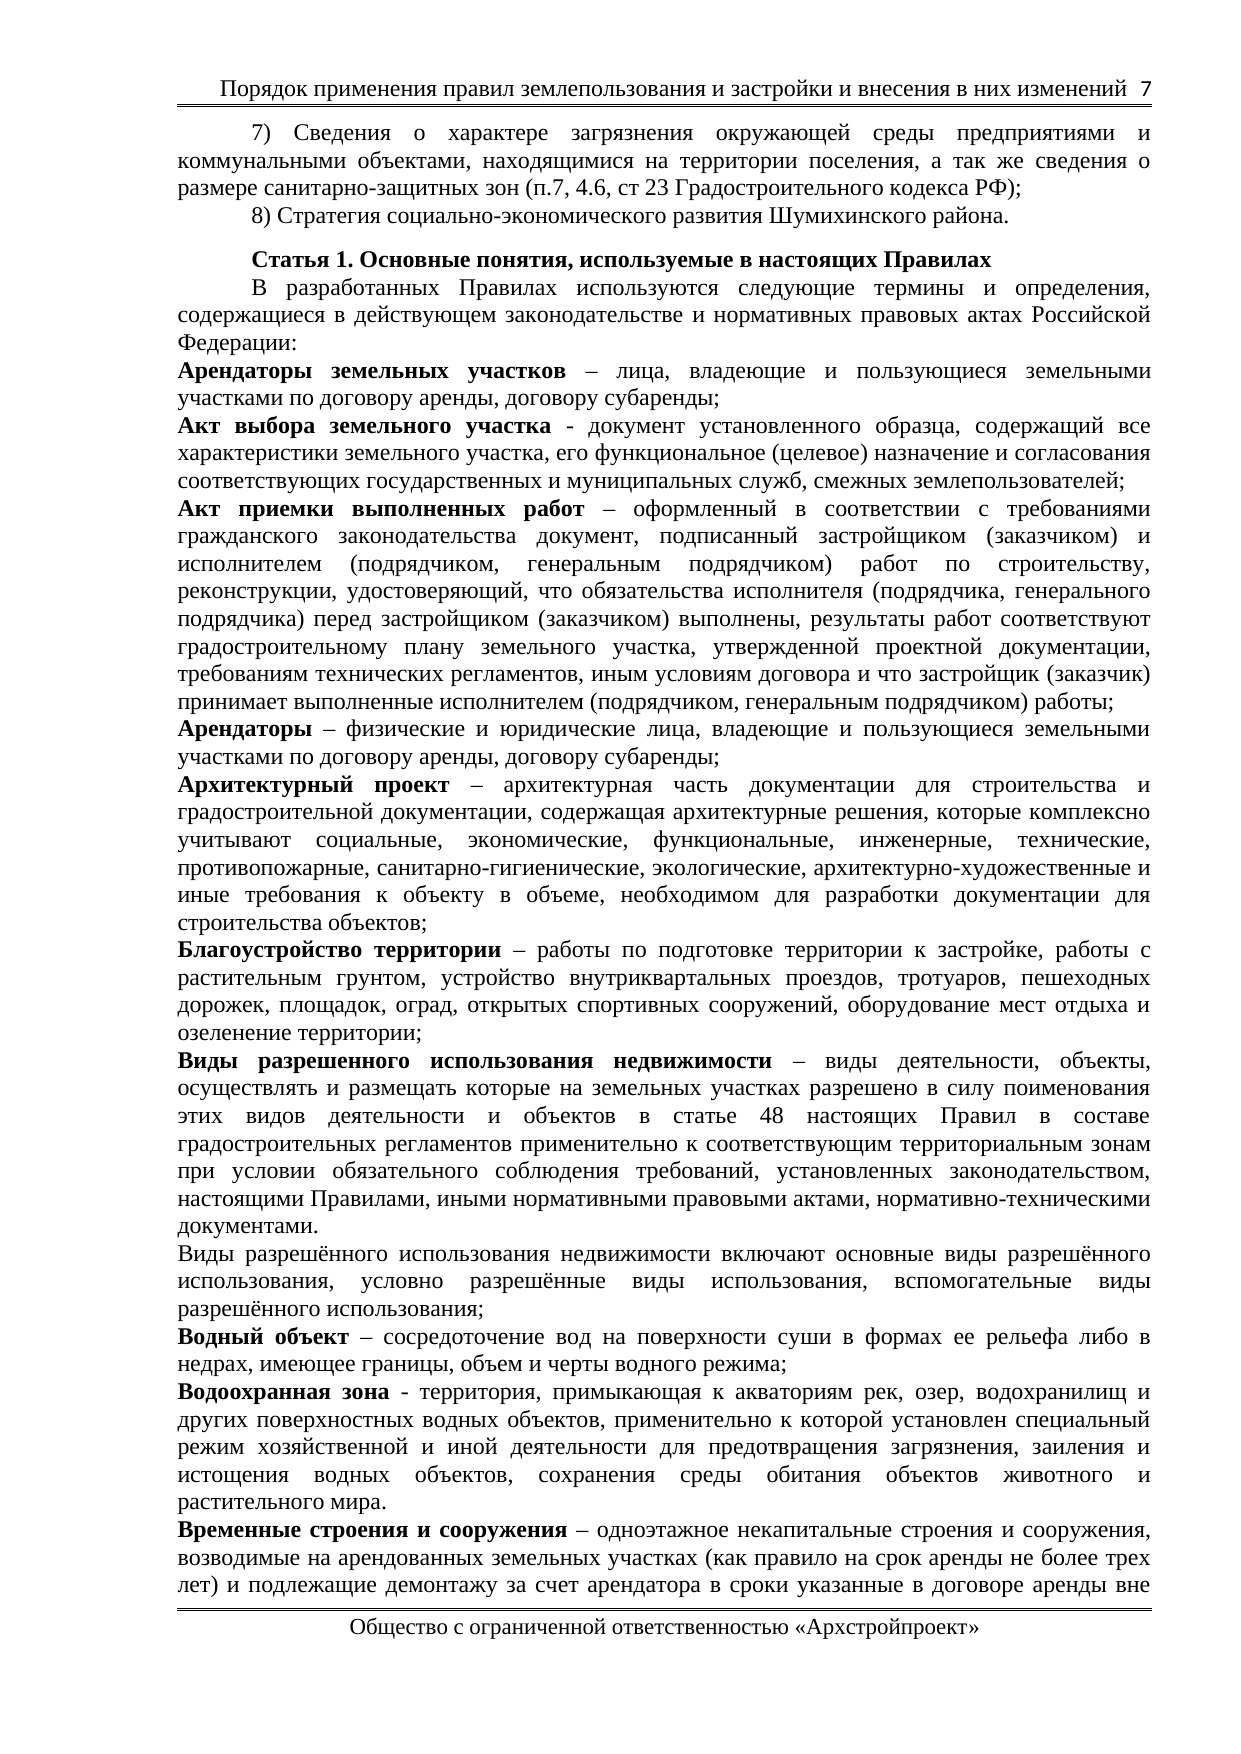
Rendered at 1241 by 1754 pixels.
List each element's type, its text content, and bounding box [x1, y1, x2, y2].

text Статья 1. Основные понятия, используемые в настоящих Правилах [177, 245, 1152, 273]
text В разработанных Правилах используются следующие термины и определения, содержащиеся в действующем законодательстве и нормативных правовых актах Российской Федерации: [177, 273, 1152, 356]
text Акт приемки выполненных работ – оформленный в соответствии с требованиями гражданского законодательства документ, подписанный застройщиком (заказчиком) и исполнителем (подрядчиком, генеральным подрядчиком) работ по строительству, реконструкции, удостоверяющий, что обязательства исполнителя (подрядчика, генерального подрядчика) перед застройщиком (заказчиком) выполнены, результаты работ соответствуют градостроительному плану земельного участка, утвержденной проектной документации, требованиям технических регламентов, иным условиям договора и что застройщик (заказчик) принимает выполненные исполнителем (подрядчиком, генеральным подрядчиком) работы; [177, 494, 1152, 714]
text Арендаторы земельных участков – лица, владеющие и пользующиеся земельными участками по договору аренды, договору субаренды; [177, 356, 1152, 411]
text Виды разрешенного использования недвижимости – виды деятельности, объекты, осуществлять и размещать которые на земельных участках разрешено в силу поименования этих видов деятельности и объектов в статье 48 настоящих Правил в составе градостроительных регламентов применительно к соответствующим территориальным зонам при условии обязательного соблюдения требований, установленных законодательством, настоящими Правилами, иными нормативными правовыми актами, нормативно-техническими документами. [177, 1046, 1152, 1239]
text 8) Стратегия социально-экономического развития Шумихинского района. [177, 201, 1152, 228]
text Водоохранная зона - территория, примыкающая к акваториям рек, озер, водохранилищ и других поверхностных водных объектов, применительно к которой установлен специальный режим хозяйственной и иной деятельности для предотвращения загрязнения, заиления и истощения водных объектов, сохранения среды обитания объектов животного и растительного мира. [177, 1377, 1152, 1515]
text Архитектурный проект – архитектурная часть документации для строительства и градостроительной документации, содержащая архитектурные решения, которые комплексно учитывают социальные, экономические, функциональные, инженерные, технические, противопожарные, санитарно-гигиенические, экологические, архитектурно-художественные и иные требования к объекту в объеме, необходимом для разработки документации для строительства объектов; [177, 770, 1152, 935]
text Акт выбора земельного участка - документ установленного образца, содержащий все характеристики земельного участка, его функциональное (целевое) назначение и согласования соответствующих государственных и муниципальных служб, смежных землепользователей; [177, 411, 1152, 494]
text 7) Сведения о характере загрязнения окружающей среды предприятиями и коммунальными объектами, находящимися на территории поселения, а так же сведения о размере санитарно-защитных зон (п.7, 4.6, ст 23 Градостроительного кодекса РФ); [177, 118, 1152, 201]
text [177, 1515, 1152, 1598]
text Арендаторы – физические и юридические лица, владеющие и пользующиеся земельными участками по договору аренды, договору субаренды; [177, 714, 1152, 770]
text Виды разрешённого использования недвижимости включают основные виды разрешённого использования, условно разрешённые виды использования, вспомогательные виды разрешённого использования; [177, 1239, 1152, 1322]
text Водный объект – сосредоточение вод на поверхности суши в формах ее рельефа либо в недрах, имеющее границы, объем и черты водного режима; [177, 1322, 1152, 1377]
text Благоустройство территории – работы по подготовке территории к застройке, работы с растительным грунтом, устройство внутриквартальных проездов, тротуаров, пешеходных дорожек, площадок, оград, открытых спортивных сооружений, оборудование мест отдыха и озеленение территории; [177, 935, 1152, 1046]
